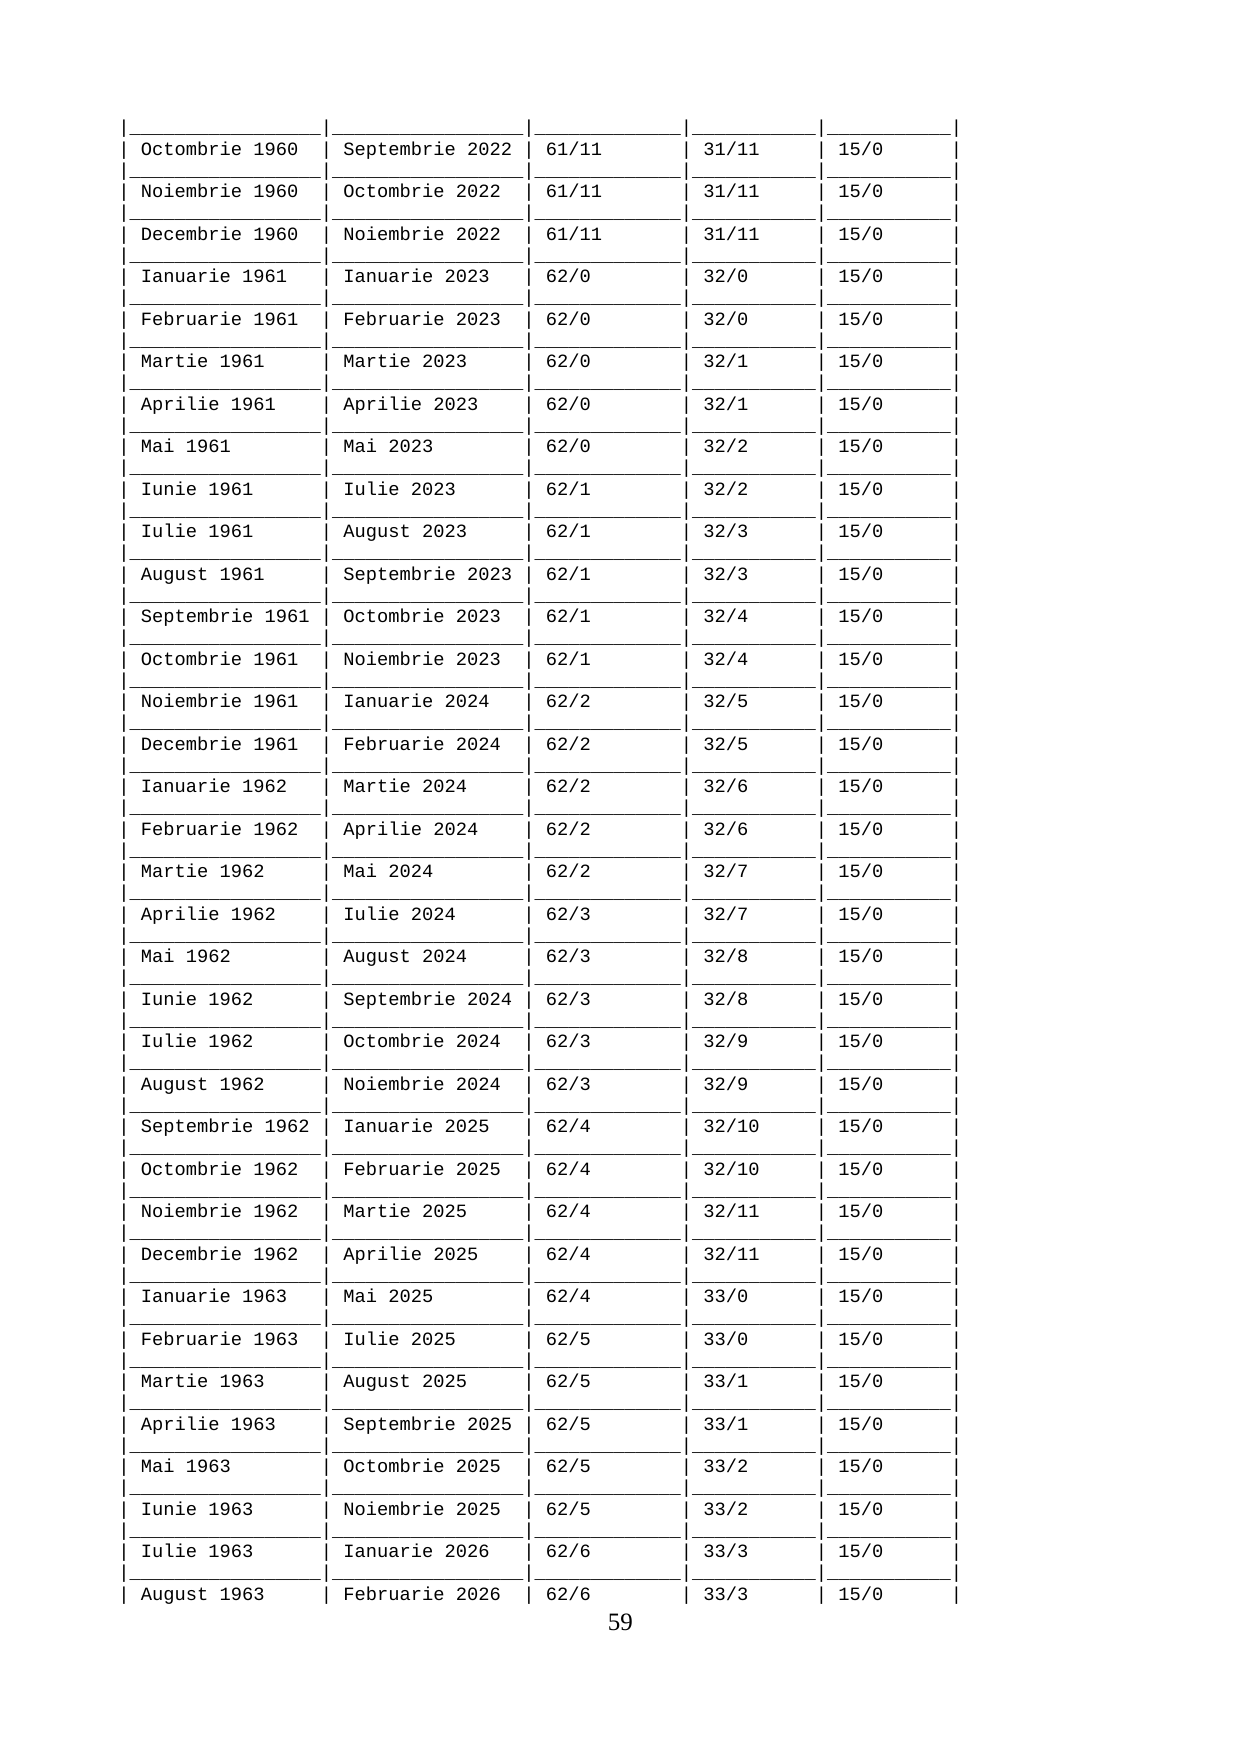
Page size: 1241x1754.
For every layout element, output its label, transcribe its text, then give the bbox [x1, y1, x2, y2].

text | Martie 1962 | Mai 2024 | 62/2 | 32/7 | 15/0 | [118, 862, 1122, 883]
text |_________________|_________________|_____________|___________|___________| [118, 1053, 1122, 1074]
text | Iulie 1962 | Octombrie 2024 | 62/3 | 32/9 | 15/0 | [118, 1032, 1122, 1053]
text | Noiembrie 1962 | Martie 2025 | 62/4 | 32/11 | 15/0 | [118, 1202, 1122, 1223]
text | Februarie 1963 | Iulie 2025 | 62/5 | 33/0 | 15/0 | [118, 1329, 1122, 1351]
text |_________________|_________________|_____________|___________|___________| [118, 628, 1122, 649]
text | Ianuarie 1961 | Ianuarie 2023 | 62/0 | 32/0 | 15/0 | [118, 267, 1122, 288]
text | August 1961 | Septembrie 2023 | 62/1 | 32/3 | 15/0 | [118, 564, 1122, 586]
text | Februarie 1962 | Aprilie 2024 | 62/2 | 32/6 | 15/0 | [118, 819, 1122, 841]
text |_________________|_________________|_____________|___________|___________| [118, 1478, 1122, 1499]
text |_________________|_________________|_____________|___________|___________| [118, 926, 1122, 947]
text | Octombrie 1962 | Februarie 2025 | 62/4 | 32/10 | 15/0 | [118, 1159, 1122, 1181]
text | Decembrie 1961 | Februarie 2024 | 62/2 | 32/5 | 15/0 | [118, 734, 1122, 756]
text |_________________|_________________|_____________|___________|___________| [118, 798, 1122, 819]
text |_________________|_________________|_____________|___________|___________| [118, 586, 1122, 607]
text |_________________|_________________|_____________|___________|___________| [118, 1351, 1122, 1372]
text | Aprilie 1962 | Iulie 2024 | 62/3 | 32/7 | 15/0 | [118, 904, 1122, 926]
text | Aprilie 1961 | Aprilie 2023 | 62/0 | 32/1 | 15/0 | [118, 394, 1122, 416]
text | August 1962 | Noiembrie 2024 | 62/3 | 32/9 | 15/0 | [118, 1074, 1122, 1096]
text |_________________|_________________|_____________|___________|___________| [118, 543, 1122, 564]
text |_________________|_________________|_____________|___________|___________| [118, 1436, 1122, 1457]
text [118, 118, 1122, 139]
text | Octombrie 1961 | Noiembrie 2023 | 62/1 | 32/4 | 15/0 | [118, 649, 1122, 671]
text |_________________|_________________|_____________|___________|___________| [118, 756, 1122, 777]
text | Mai 1962 | August 2024 | 62/3 | 32/8 | 15/0 | [118, 947, 1122, 968]
text |_________________|_________________|_____________|___________|___________| [118, 501, 1122, 522]
text | Septembrie 1962 | Ianuarie 2025 | 62/4 | 32/10 | 15/0 | [118, 1117, 1122, 1138]
text |_________________|_________________|_____________|___________|___________| [118, 1308, 1122, 1329]
text | Iulie 1963 | Ianuarie 2026 | 62/6 | 33/3 | 15/0 | [118, 1542, 1122, 1563]
text |_________________|_________________|_____________|___________|___________| [118, 246, 1122, 267]
text | Septembrie 1961 | Octombrie 2023 | 62/1 | 32/4 | 15/0 | [118, 607, 1122, 628]
text | Octombrie 1960 | Septembrie 2022 | 61/11 | 31/11 | 15/0 | [118, 139, 1122, 161]
text |_________________|_________________|_____________|___________|___________| [118, 1011, 1122, 1032]
text | Mai 1963 | Octombrie 2025 | 62/5 | 33/2 | 15/0 | [118, 1457, 1122, 1478]
text | Iunie 1961 | Iulie 2023 | 62/1 | 32/2 | 15/0 | [118, 479, 1122, 501]
text | Iunie 1962 | Septembrie 2024 | 62/3 | 32/8 | 15/0 | [118, 989, 1122, 1011]
text | Ianuarie 1962 | Martie 2024 | 62/2 | 32/6 | 15/0 | [118, 777, 1122, 798]
text |_________________|_________________|_____________|___________|___________| [118, 288, 1122, 309]
text | Noiembrie 1961 | Ianuarie 2024 | 62/2 | 32/5 | 15/0 | [118, 692, 1122, 713]
text |_________________|_________________|_____________|___________|___________| [118, 458, 1122, 479]
text |_________________|_________________|_____________|___________|___________| [118, 1521, 1122, 1542]
text | Februarie 1961 | Februarie 2023 | 62/0 | 32/0 | 15/0 | [118, 309, 1122, 331]
text | Martie 1961 | Martie 2023 | 62/0 | 32/1 | 15/0 | [118, 352, 1122, 373]
text | August 1963 | Februarie 2026 | 62/6 | 33/3 | 15/0 | [118, 1584, 1122, 1606]
text | Iunie 1963 | Noiembrie 2025 | 62/5 | 33/2 | 15/0 | [118, 1499, 1122, 1521]
text | Mai 1961 | Mai 2023 | 62/0 | 32/2 | 15/0 | [118, 437, 1122, 458]
text | Noiembrie 1960 | Octombrie 2022 | 61/11 | 31/11 | 15/0 | [118, 182, 1122, 203]
text | Ianuarie 1963 | Mai 2025 | 62/4 | 33/0 | 15/0 | [118, 1287, 1122, 1308]
text |_________________|_________________|_____________|___________|___________| [118, 1223, 1122, 1244]
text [118, 161, 1122, 182]
text | Iulie 1961 | August 2023 | 62/1 | 32/3 | 15/0 | [118, 522, 1122, 543]
text |_________________|_________________|_____________|___________|___________| [118, 203, 1122, 224]
text | Decembrie 1962 | Aprilie 2025 | 62/4 | 32/11 | 15/0 | [118, 1244, 1122, 1266]
text |_________________|_________________|_____________|___________|___________| [118, 331, 1122, 352]
text | Decembrie 1960 | Noiembrie 2022 | 61/11 | 31/11 | 15/0 | [118, 224, 1122, 246]
text | Martie 1963 | August 2025 | 62/5 | 33/1 | 15/0 | [118, 1372, 1122, 1393]
text |_________________|_________________|_____________|___________|___________| [118, 1181, 1122, 1202]
text |_________________|_________________|_____________|___________|___________| [118, 671, 1122, 692]
text |_________________|_________________|_____________|___________|___________| [118, 883, 1122, 904]
text |_________________|_________________|_____________|___________|___________| [118, 1138, 1122, 1159]
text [118, 1563, 1122, 1584]
text |_________________|_________________|_____________|___________|___________| [118, 1266, 1122, 1287]
text | Aprilie 1963 | Septembrie 2025 | 62/5 | 33/1 | 15/0 | [118, 1414, 1122, 1436]
text |_________________|_________________|_____________|___________|___________| [118, 968, 1122, 989]
text |_________________|_________________|_____________|___________|___________| [118, 416, 1122, 437]
text |_________________|_________________|_____________|___________|___________| [118, 373, 1122, 394]
text |_________________|_________________|_____________|___________|___________| [118, 713, 1122, 734]
text |_________________|_________________|_____________|___________|___________| [118, 1393, 1122, 1414]
text |_________________|_________________|_____________|___________|___________| [118, 1096, 1122, 1117]
text |_________________|_________________|_____________|___________|___________| [118, 841, 1122, 862]
